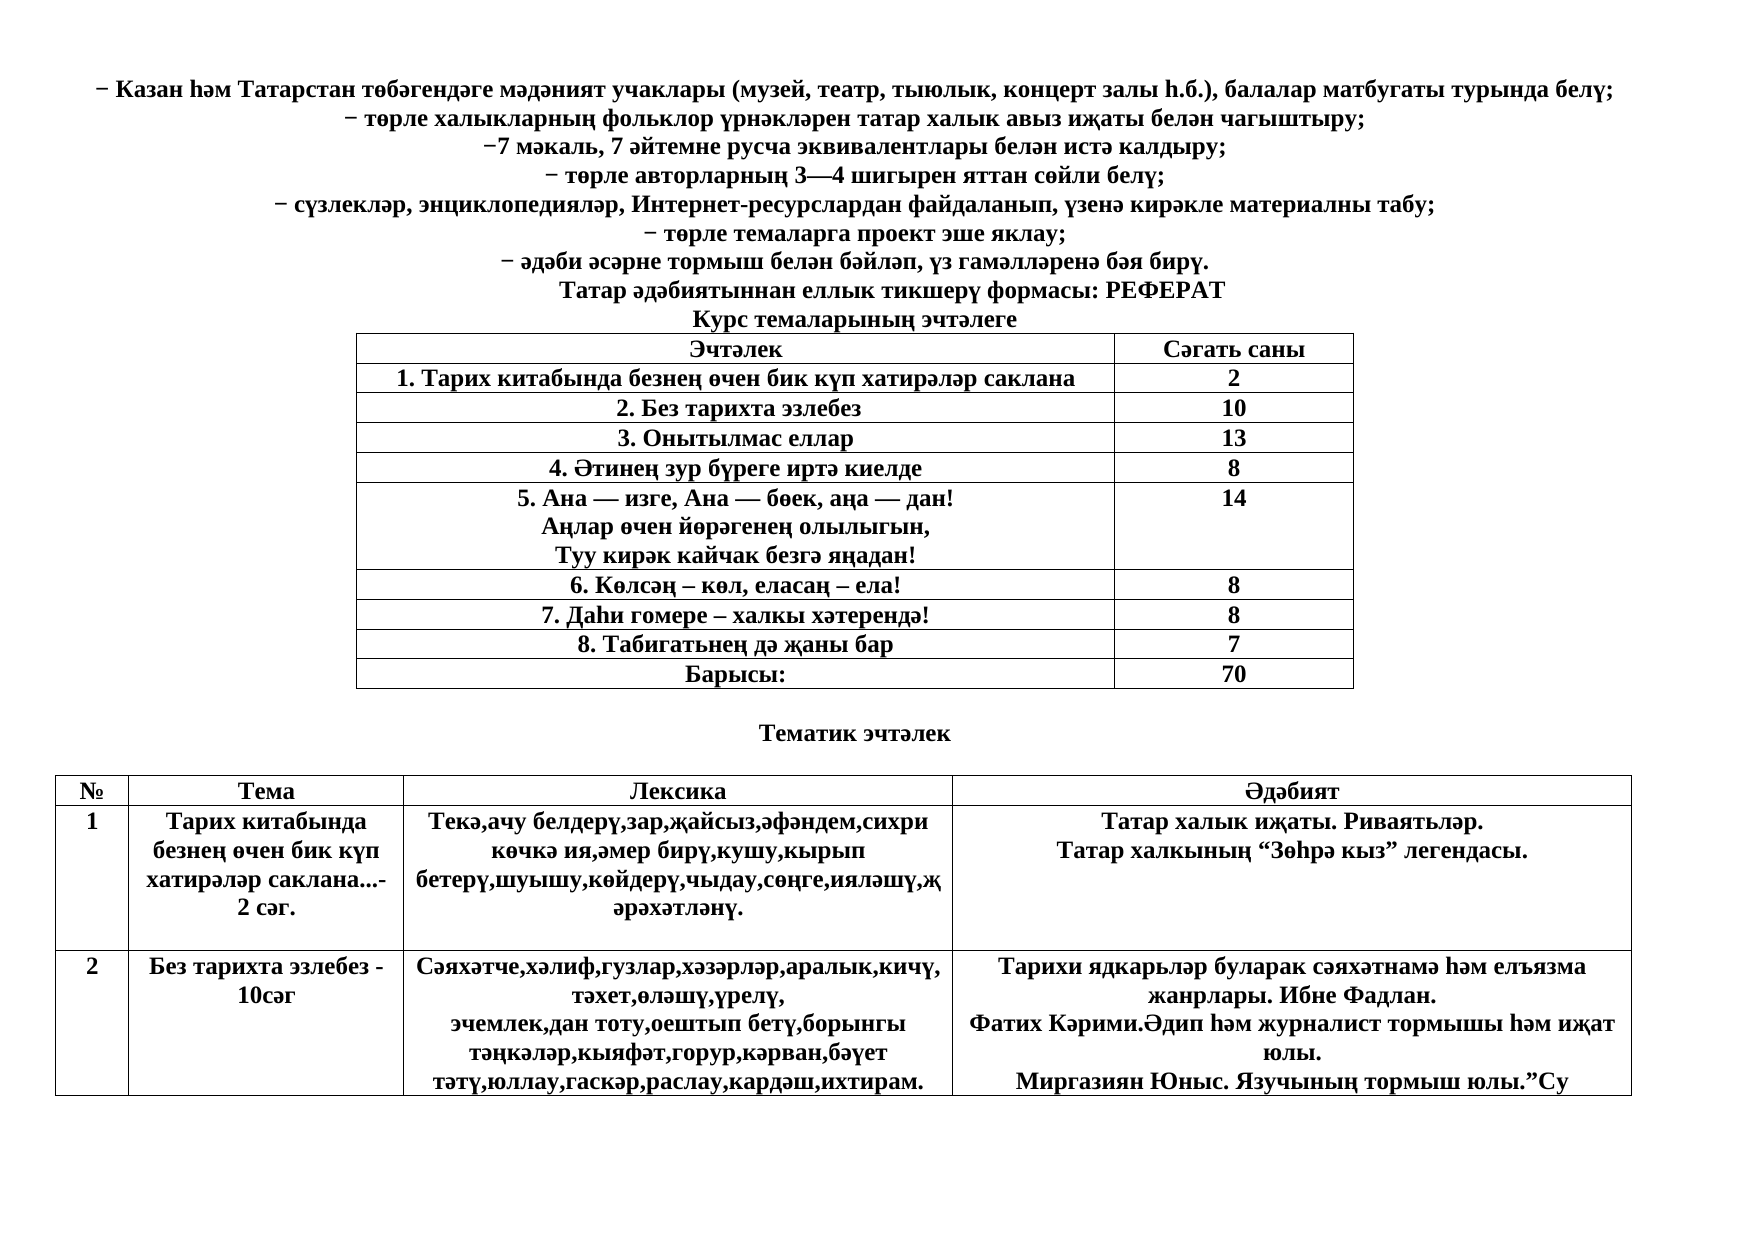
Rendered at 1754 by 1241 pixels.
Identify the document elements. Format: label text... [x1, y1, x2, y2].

table_cell 2. Без тарихта эзлебез [357, 393, 1114, 422]
text − әдәби әсәрне тормыш белән бәйләп, үз гамәлләренә бәя бирү. [67, 246, 1643, 275]
table_cell 8. Табигатьнең дә җаны бар [357, 630, 1114, 658]
table_cell 4. Әтинең зур бүреге иртә киелде [357, 453, 1114, 482]
table_cell 8 [1115, 453, 1353, 482]
text Татар әдәбиятыннан еллык тикшерү формасы: РЕФЕРАТ [67, 275, 1643, 304]
text − төрле темаларга проект эше яклау; [67, 218, 1643, 246]
text Тематик эчтәлек [67, 718, 1643, 747]
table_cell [953, 951, 1631, 1095]
table_cell 70 [1115, 659, 1353, 688]
table_cell 13 [1115, 423, 1353, 452]
text Курс темаларының эчтәлеге [67, 304, 1643, 333]
table_cell 7. Даһи гомере – халкы хәтерендә! [357, 600, 1114, 628]
text − төрле халыкларның фольклор үрнәкләрен татар халык авыз иҗаты белән чагыштыру; [67, 103, 1643, 131]
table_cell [404, 951, 952, 1095]
table_cell 1. Тарих китабында безнең өчен бик күп хатирәләр саклана [357, 364, 1114, 392]
table_cell 8 [1115, 570, 1353, 599]
text −7 мәкаль, 7 әйтемне русча эквивалентлары белән истә калдыру; [67, 131, 1643, 160]
text − сүзлекләр, энциклопедияләр, Интернет-ресурслардан файдаланып, үзенә кирәкле материалны табу; [67, 189, 1643, 218]
table_cell 2 [1115, 364, 1353, 392]
table_cell 8 [1115, 600, 1353, 628]
table_cell 5. Ана — изге, Ана — бөек, аңа — дан! Аңлар өчен йөрәгенең олылыгын, Туу кирәк кайчак безгә яңадан! [357, 483, 1114, 569]
table_header Эчтәлек [357, 334, 1114, 362]
table_cell Текә,ачу белдерү,зар,җайсыз,әфәндем,сихри көчкә ия,әмер бирү,кушу,кырып бетерү,шуышу,көйдерү,чыдау,сөңге,ияләшү,җәрәхәтләнү. [404, 806, 952, 950]
table_cell 1 [56, 806, 128, 950]
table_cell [129, 951, 403, 1095]
table_header № [56, 776, 128, 805]
table_cell 10 [1115, 393, 1353, 422]
table_cell 3. Онытылмас еллар [357, 423, 1114, 452]
table_header Әдәбият [953, 776, 1631, 805]
table_header Лексика [404, 776, 952, 805]
table_cell Тарих китабында безнең өчен бик күп хатирәләр саклана...-2 сәг. [129, 806, 403, 950]
text − төрле авторларның 3—4 шигырен яттан сөйли белү; [67, 160, 1643, 189]
table_cell 7 [1115, 630, 1353, 658]
table_cell 14 [1115, 483, 1353, 569]
table_cell 2 [56, 951, 128, 1095]
table_cell Барысы: [357, 659, 1114, 688]
table_cell Татар халык иҗаты. Риваятьләр. Татар халкының “Зөһрә кыз” легендасы. [953, 806, 1631, 950]
table_header Сәгать саны [1115, 334, 1353, 362]
table_cell 6. Көлсәң – көл, еласаң – ела! [357, 570, 1114, 599]
text − Казан һәм Татарстан төбәгендәге мәдәният учаклары (музей, театр, тыюлык, концерт залы һ.б.), балалар матбугаты турында белү; [67, 74, 1643, 103]
table_header Тема [129, 776, 403, 805]
